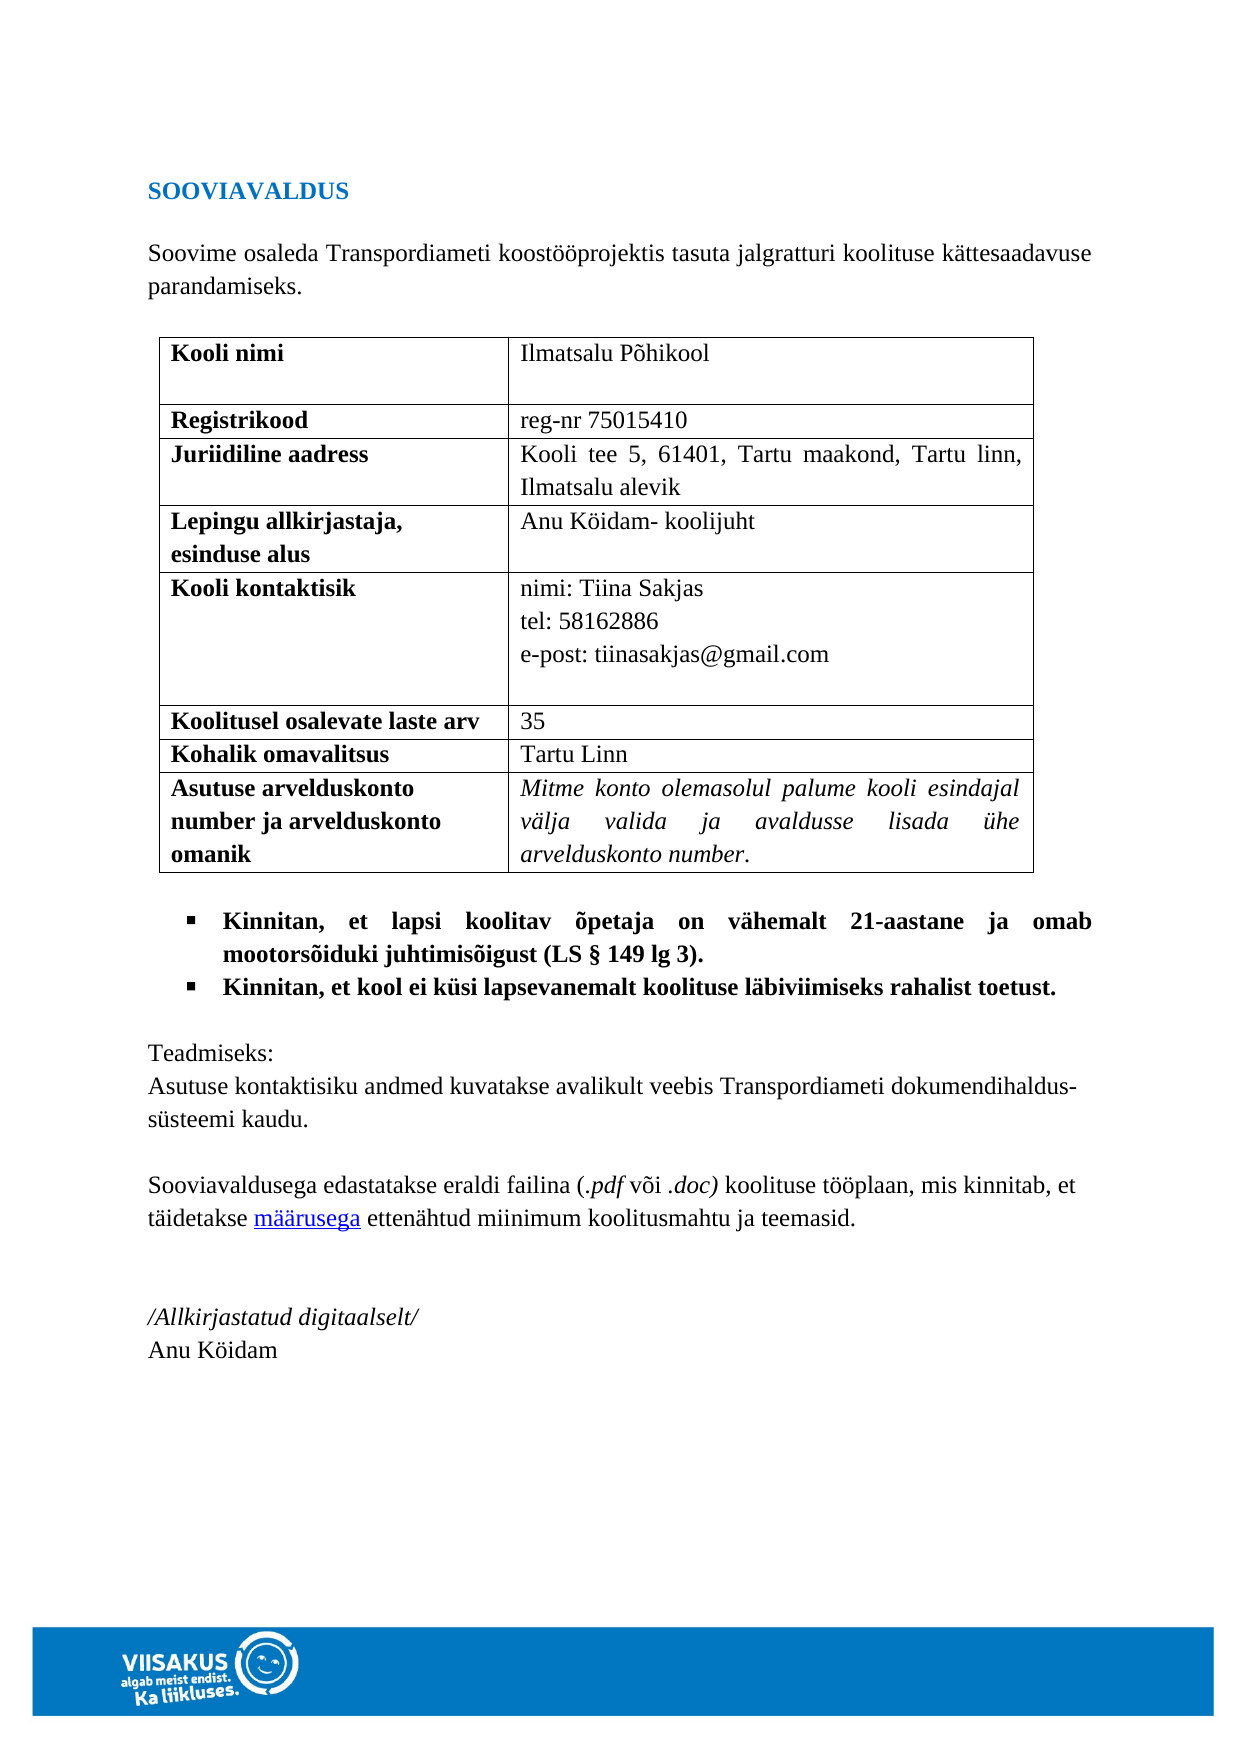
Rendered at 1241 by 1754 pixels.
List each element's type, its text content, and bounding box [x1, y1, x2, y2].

text SOOVIAVALDUS [148, 176, 1093, 205]
list Kinnitan, et lapsi koolitav õpetaja on vähemalt 21-aastane ja omab mootorsõiduki juhtimisõigust (LS § 149 lg 3). [185, 906, 1093, 968]
list Kinnitan, et kool ei küsi lapsevanemalt koolituse läbiviimiseks rahalist toetust. [185, 972, 1093, 1001]
table_cell 35 [509, 706, 1033, 738]
table_cell Kooli kontaktisik [160, 573, 508, 705]
text Soovime osaleda Transpordiameti koostööprojektis tasuta jalgratturi koolituse kättesaadavuse parandamiseks. [148, 238, 1093, 300]
text Anu Köidam [148, 1335, 1093, 1364]
text Asutuse kontaktisiku andmed kuvatakse avalikult veebis Transpordiameti dokumendihaldus-süsteemi kaudu. [148, 1071, 1093, 1133]
table_cell Mitme konto olemasolul palume kooli esindajal välja valida ja avaldusse lisada ühe arvelduskonto number. [509, 773, 1033, 872]
text /Allkirjastatud digitaalselt/ [148, 1302, 1093, 1331]
table_cell reg-nr 75015410 [509, 405, 1033, 438]
table_cell Juriidiline aadress [160, 439, 508, 505]
table_cell Tartu Linn [509, 740, 1033, 772]
picture [25, 1622, 1221, 1723]
table_cell nimi: Tiina Sakjas tel: 58162886 e-post: tiinasakjas@gmail.com [509, 573, 1033, 705]
table_cell Kohalik omavalitsus [160, 740, 508, 772]
table_cell Koolitusel osalevate laste arv [160, 706, 508, 738]
text Sooviavaldusega edastatakse eraldi failina (.pdf või .doc) koolituse tööplaan, mis kinnitab, et täidetakse määrusega ettenähtud miinimum koolitusmahtu ja teemasid. [148, 1170, 1093, 1232]
table_cell Anu Köidam- koolijuht [509, 506, 1033, 572]
table_cell Lepingu allkirjastaja, esinduse alus [160, 506, 508, 572]
table_header Ilmatsalu Põhikool [509, 338, 1033, 404]
table_cell Kooli tee 5, 61401, Tartu maakond, Tartu linn, Ilmatsalu alevik [509, 439, 1033, 505]
table_header Kooli nimi [160, 338, 508, 404]
table_cell Asutuse arvelduskonto number ja arvelduskonto omanik [160, 773, 508, 872]
text Teadmiseks: [148, 1038, 1093, 1067]
table_cell Registrikood [160, 405, 508, 438]
